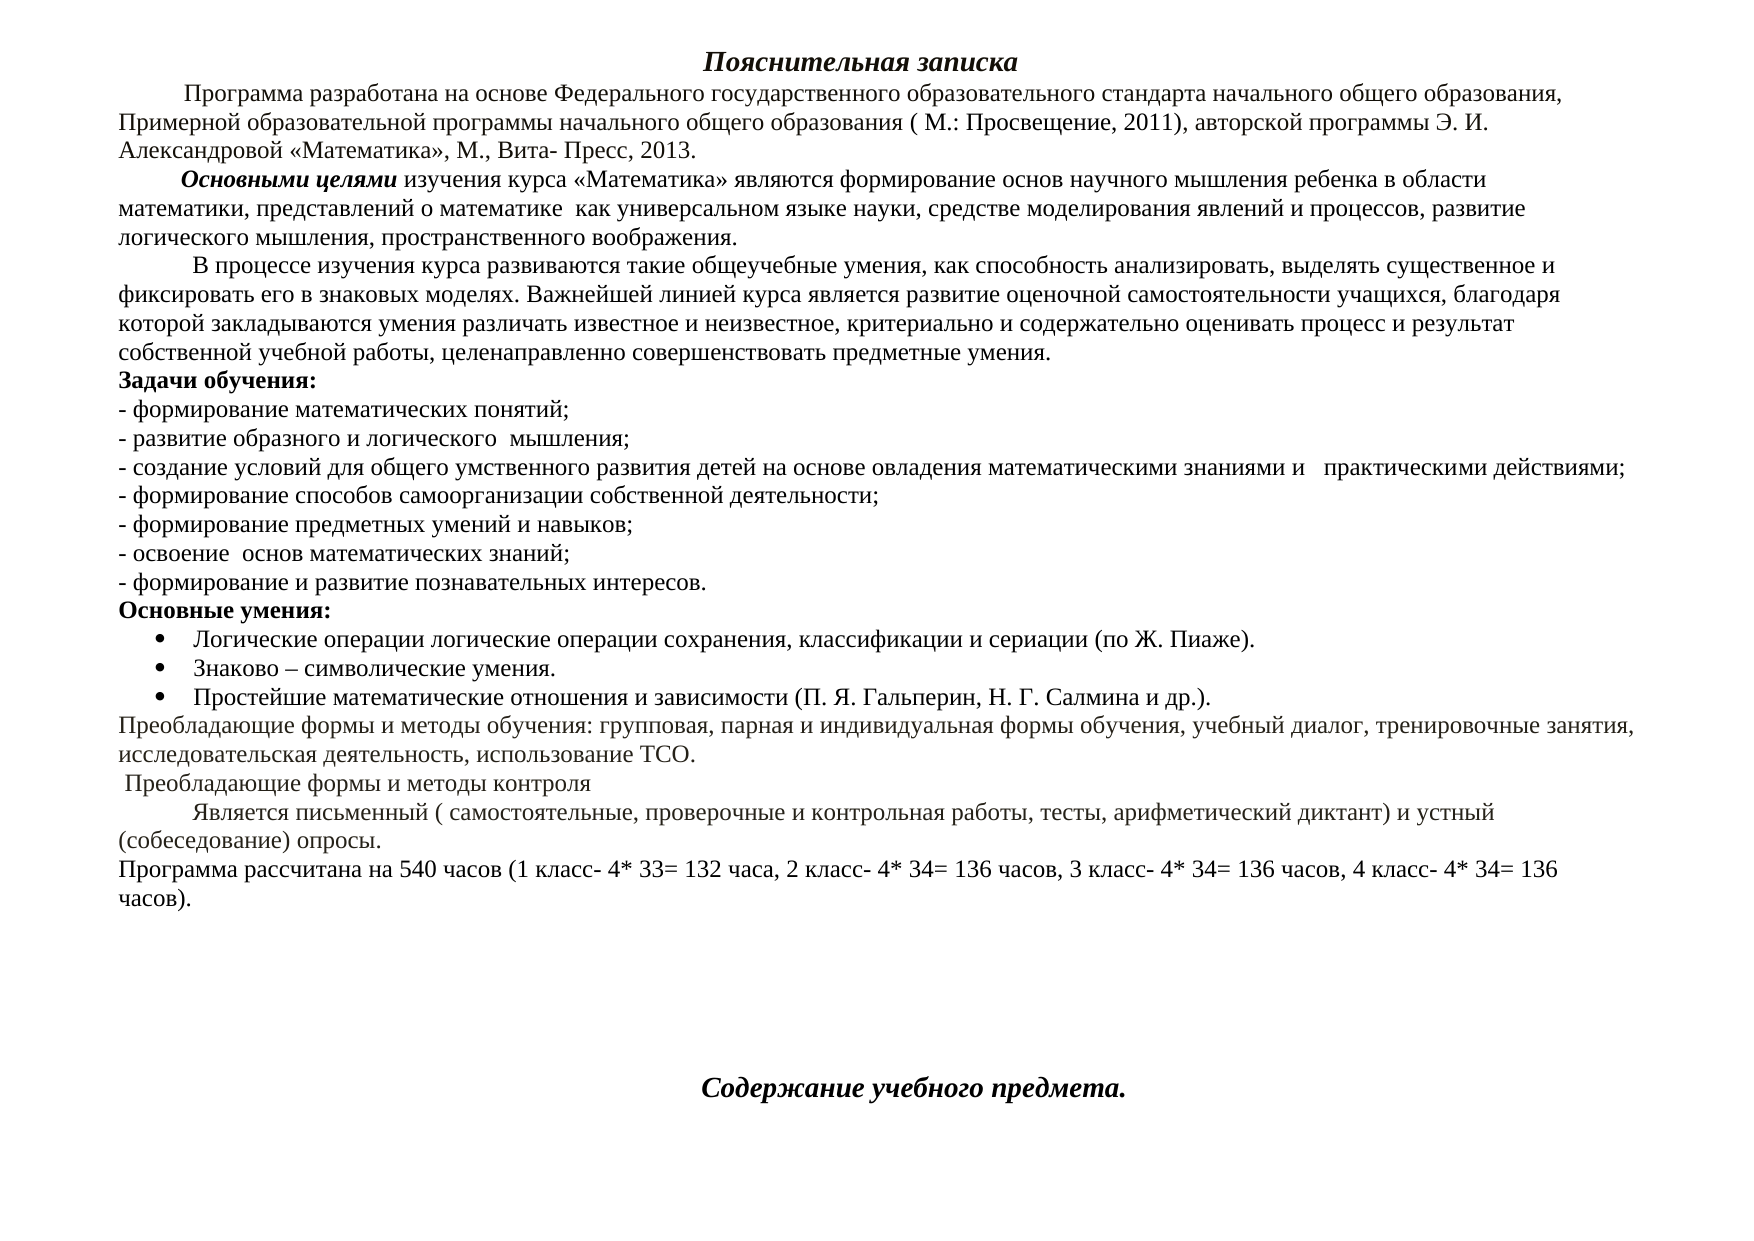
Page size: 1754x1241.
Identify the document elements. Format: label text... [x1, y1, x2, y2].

text - формирование и развитие познавательных интересов. [118, 567, 1636, 595]
text Программа рассчитана на 540 часов (1 класс- 4* 33= 132 часа, 2 класс- 4* 34= 136 часов, 3 класс- 4* 34= 136 часов, 4 класс- 4* 34= 136 часов). [118, 854, 1636, 912]
text Преобладающие формы и методы обучения: групповая, парная и индивидуальная формы обучения, учебный диалог, тренировочные занятия, исследовательская деятельность, использование ТСО. [118, 710, 1636, 768]
list Простейшие математические отношения и зависимости (П. Я. Гальперин, Н. Г. Салмина и др.). [156, 682, 1636, 710]
text Является письменный ( самостоятельные, проверочные и контрольная работы, тесты, арифметический диктант) и устный (собеседование) опросы. [118, 797, 1636, 854]
text - формирование способов самоорганизации собственной деятельности; [118, 480, 1636, 509]
text Основными целями изучения курса «Математика» являются формирование основ научного мышления ребенка в области математики, представлений о математике как универсальном языке науки, средстве моделирования явлений и процессов, развитие логического мышления, пространственного воображения. [118, 164, 1603, 250]
text Основные умения: [118, 595, 1636, 624]
list Знаково – символические умения. [156, 653, 1636, 682]
text Преобладающие формы и методы контроля [118, 768, 1636, 797]
text - освоение основ математических знаний; [118, 538, 1636, 567]
text Задачи обучения: [118, 365, 1636, 394]
text - формирование предметных умений и навыков; [118, 509, 1636, 538]
text - формирование математических понятий; [118, 394, 1636, 423]
text Содержание учебного предмета. [118, 1070, 1636, 1103]
text В процессе изучения курса развиваются такие общеучебные умения, как способность анализировать, выделять существенное и фиксировать его в знаковых моделях. Важнейшей линией курса является развитие оценочной самостоятельности учащихся, благодаря которой закладываются умения различать известное и неизвестное, критериально и содержательно оценивать процесс и результат собственной учебной работы, целенаправленно совершенствовать предметные умения. [118, 250, 1636, 365]
text - развитие образного и логического мышления; [118, 423, 1636, 452]
list Логические операции логические операции сохранения, классификации и сериации (по Ж. Пиаже). [156, 624, 1636, 653]
text Программа разработана на основе Федерального государственного образовательного стандарта начального общего образования, Примерной образовательной программы начального общего образования ( М.: Просвещение, 2011), авторской программы Э. И. Александровой «Математика», М., Вита- Пресс, 2013. [118, 78, 1603, 164]
text Пояснительная записка [118, 44, 1603, 78]
text - создание условий для общего умственного развития детей на основе овладения математическими знаниями и практическими действиями; [118, 452, 1636, 480]
